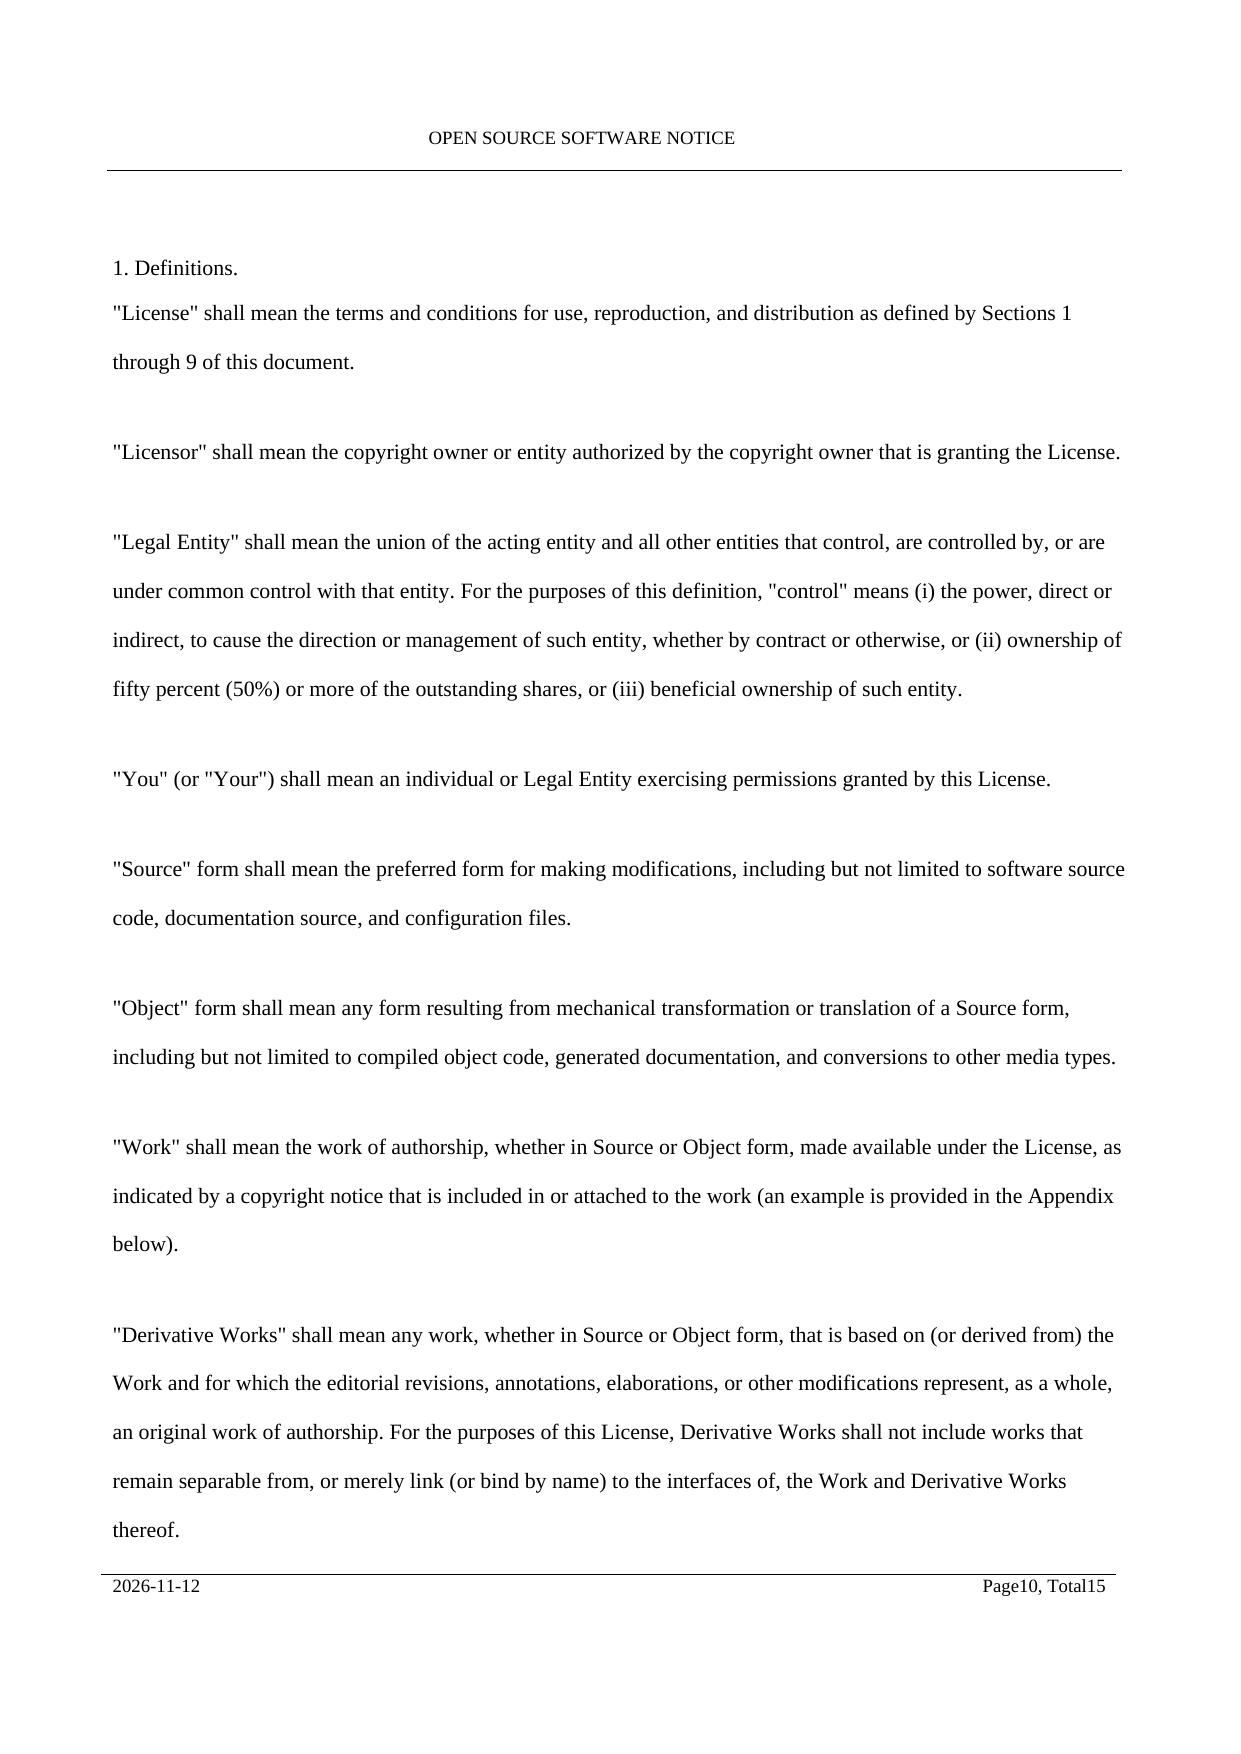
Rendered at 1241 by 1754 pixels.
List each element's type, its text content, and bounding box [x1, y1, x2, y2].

text "Derivative Works" shall mean any work, whether in Source or Object form, that is based on (or derived from) the Work and for which the editorial revisions, annotations, elaborations, or other modifications represent, as a whole, an original work of authorship. For the purposes of this License, Derivative Works shall not include works that remain separable from, or merely link (or bind by name) to the interfaces of, the Work and Derivative Works thereof. [112, 1318, 1128, 1546]
text "Work" shall mean the work of authorship, whether in Source or Object form, made available under the License, as indicated by a copyright notice that is included in or attached to the work (an example is provided in the Appendix below). [112, 1130, 1128, 1260]
text "Object" form shall mean any form resulting from mechanical transformation or translation of a Source form, including but not limited to compiled object code, generated documentation, and conversions to other media types. [112, 991, 1128, 1073]
text "Source" form shall mean the preferred form for making modifications, including but not limited to software source code, documentation source, and configuration files. [112, 852, 1128, 934]
text "License" shall mean the terms and conditions for use, reproduction, and distribution as defined by Sections 1 through 9 of this document. [112, 297, 1128, 378]
text 1. Definitions. [112, 251, 1128, 284]
text "Licensor" shall mean the copyright owner or entity authorized by the copyright owner that is granting the License. [112, 436, 1128, 468]
text "You" (or "Your") shall mean an individual or Legal Entity exercising permissions granted by this License. [112, 762, 1128, 795]
text "Legal Entity" shall mean the union of the acting entity and all other entities that control, are controlled by, or are under common control with that entity. For the purposes of this definition, "control" means (i) the power, direct or indirect, to cause the direction or management of such entity, whether by contract or otherwise, or (ii) ownership of fifty percent (50%) or more of the outstanding shares, or (iii) beneficial ownership of such entity. [112, 526, 1128, 704]
